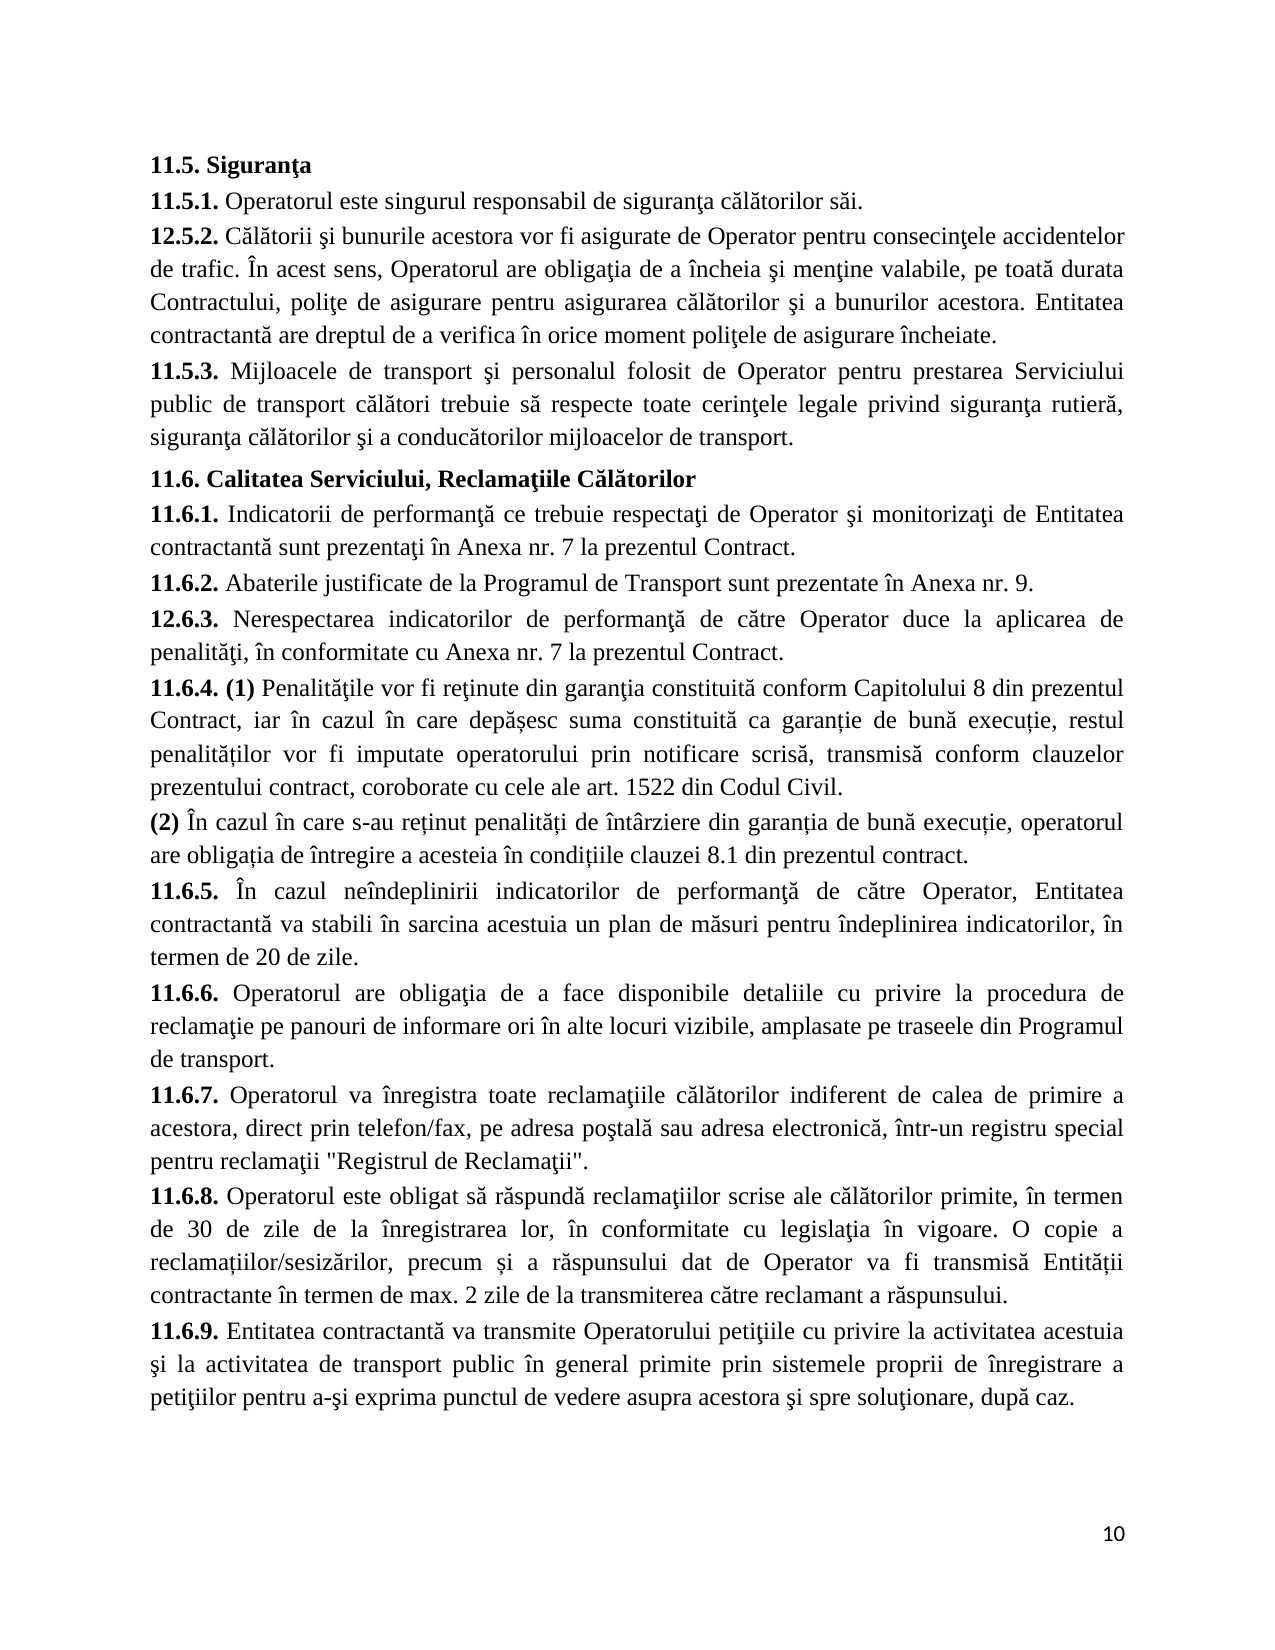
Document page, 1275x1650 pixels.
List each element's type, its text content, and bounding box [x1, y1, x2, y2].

text 12.5.2. Călătorii şi bunurile acestora vor fi asigurate de Operator pentru consecinţele accidentelor de trafic. În acest sens, Operatorul are obligaţia de a încheia şi menţine valabile, pe toată durata Contractului, poliţe de asigurare pentru asigurarea călătorilor şi a bunurilor acestora. Entitatea contractantă are dreptul de a verifica în orice moment poliţele de asigurare încheiate. [150, 221, 1125, 349]
text 11.5. Siguranţa [150, 150, 1125, 179]
text 11.6.5. În cazul neîndeplinirii indicatorilor de performanţă de către Operator, Entitatea contractantă va stabili în sarcina acestuia un plan de măsuri pentru îndeplinirea indicatorilor, în termen de 20 de zile. [150, 876, 1125, 971]
text 11.6.8. Operatorul este obligat să răspundă reclamaţiilor scrise ale călătorilor primite, în termen de 30 de zile de la înregistrarea lor, în conformitate cu legislaţia în vigoare. O copie a reclamațiilor/sesizărilor, precum și a răspunsului dat de Operator va fi transmisă Entității contractante în termen de max. 2 zile de la transmiterea către reclamant a răspunsului. [150, 1181, 1125, 1309]
text 11.6.1. Indicatorii de performanţă ce trebuie respectaţi de Operator şi monitorizaţi de Entitatea contractantă sunt prezentaţi în Anexa nr. 7 la prezentul Contract. [150, 499, 1125, 561]
text 11.6.9. Entitatea contractantă va transmite Operatorului petiţiile cu privire la activitatea acestuia şi la activitatea de transport public în general primite prin sistemele proprii de înregistrare a petiţiilor pentru a-şi exprima punctul de vedere asupra acestora şi spre soluţionare, după caz. [150, 1316, 1125, 1411]
text 11.6.6. Operatorul are obligaţia de a face disponibile detaliile cu privire la procedura de reclamaţie pe panouri de informare ori în alte locuri vizibile, amplasate pe traseele din Programul de transport. [150, 978, 1125, 1073]
text 12.6.3. Nerespectarea indicatorilor de performanţă de către Operator duce la aplicarea de penalităţi, în conformitate cu Anexa nr. 7 la prezentul Contract. [150, 604, 1125, 666]
text 11.5.1. Operatorul este singurul responsabil de siguranţa călătorilor săi. [150, 186, 1125, 214]
text 11.6.4. (1) Penalităţile vor fi reţinute din garanţia constituită conform Capitolului 8 din prezentul Contract, iar în cazul în care depășesc suma constituită ca garanție de bună execuție, restul penalităților vor fi imputate operatorului prin notificare scrisă, transmisă conform clauzelor prezentului contract, coroborate cu cele ale art. 1522 din Codul Civil. [150, 673, 1125, 800]
text (2) În cazul în care s-au reținut penalități de întârziere din garanția de bună execuție, operatorul are obligația de întregire a acesteia în condițiile clauzei 8.1 din prezentul contract. [150, 807, 1125, 869]
text 11.6.7. Operatorul va înregistra toate reclamaţiile călătorilor indiferent de calea de primire a acestora, direct prin telefon/fax, pe adresa poştală sau adresa electronică, într-un registru special pentru reclamaţii "Registrul de Reclamaţii". [150, 1080, 1125, 1174]
text 11.5.3. Mijloacele de transport şi personalul folosit de Operator pentru prestarea Serviciului public de transport călători trebuie să respecte toate cerinţele legale privind siguranţa rutieră, siguranţa călătorilor şi a conducătorilor mijloacelor de transport. [150, 356, 1125, 451]
text 11.6. Calitatea Serviciului, Reclamaţiile Călătorilor [150, 464, 1125, 492]
text 11.6.2. Abaterile justificate de la Programul de Transport sunt prezentate în Anexa nr. 9. [150, 568, 1125, 597]
